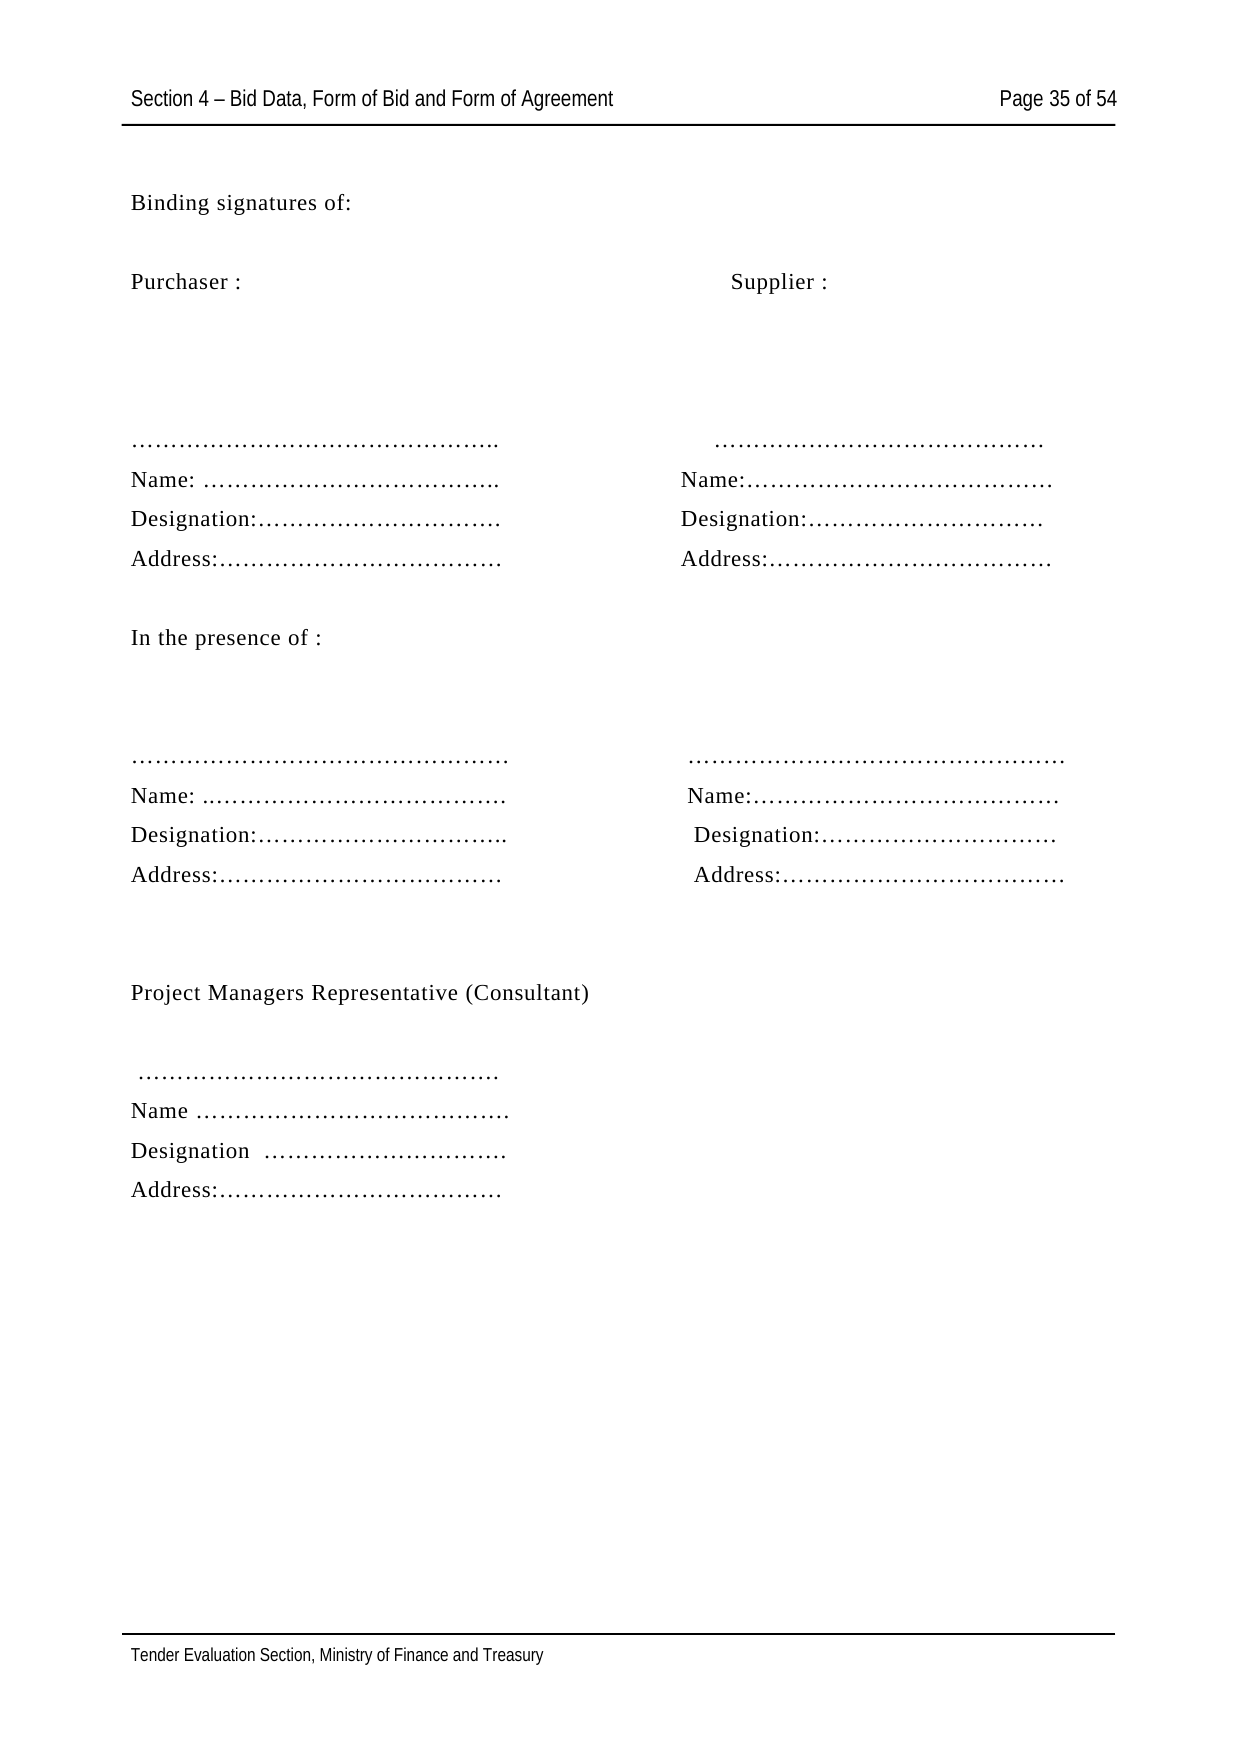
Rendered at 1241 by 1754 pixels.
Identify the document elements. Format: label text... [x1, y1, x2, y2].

text Binding signatures of: [131, 189, 1122, 216]
text Name: ……………………………….. Name:………………………………… [131, 466, 1122, 492]
text Name …………………………………. [131, 1097, 1122, 1124]
text Address:……………………………… Address:……………………………… [131, 861, 1122, 887]
text Designation:…………………………. Designation:………………………… [131, 505, 1122, 532]
text Designation:………………………….. Designation:………………………… [131, 821, 1122, 847]
text Designation …………………………. [131, 1137, 1122, 1163]
text In the presence of : [131, 624, 1122, 650]
text Project Managers Representative (Consultant) [131, 979, 1122, 1005]
text ………………………………………… ………………………………………… [131, 742, 1122, 768]
text Purchaser : Supplier : [131, 268, 1122, 295]
text Address:……………………………… Address:……………………………… [131, 545, 1122, 571]
text ………………………………………. [131, 1058, 1122, 1084]
text Address:……………………………… [131, 1176, 1122, 1203]
text ……………………………………….. …………………………………… [131, 426, 1122, 453]
text Name: ..………………………………. Name:………………………………… [131, 782, 1122, 808]
